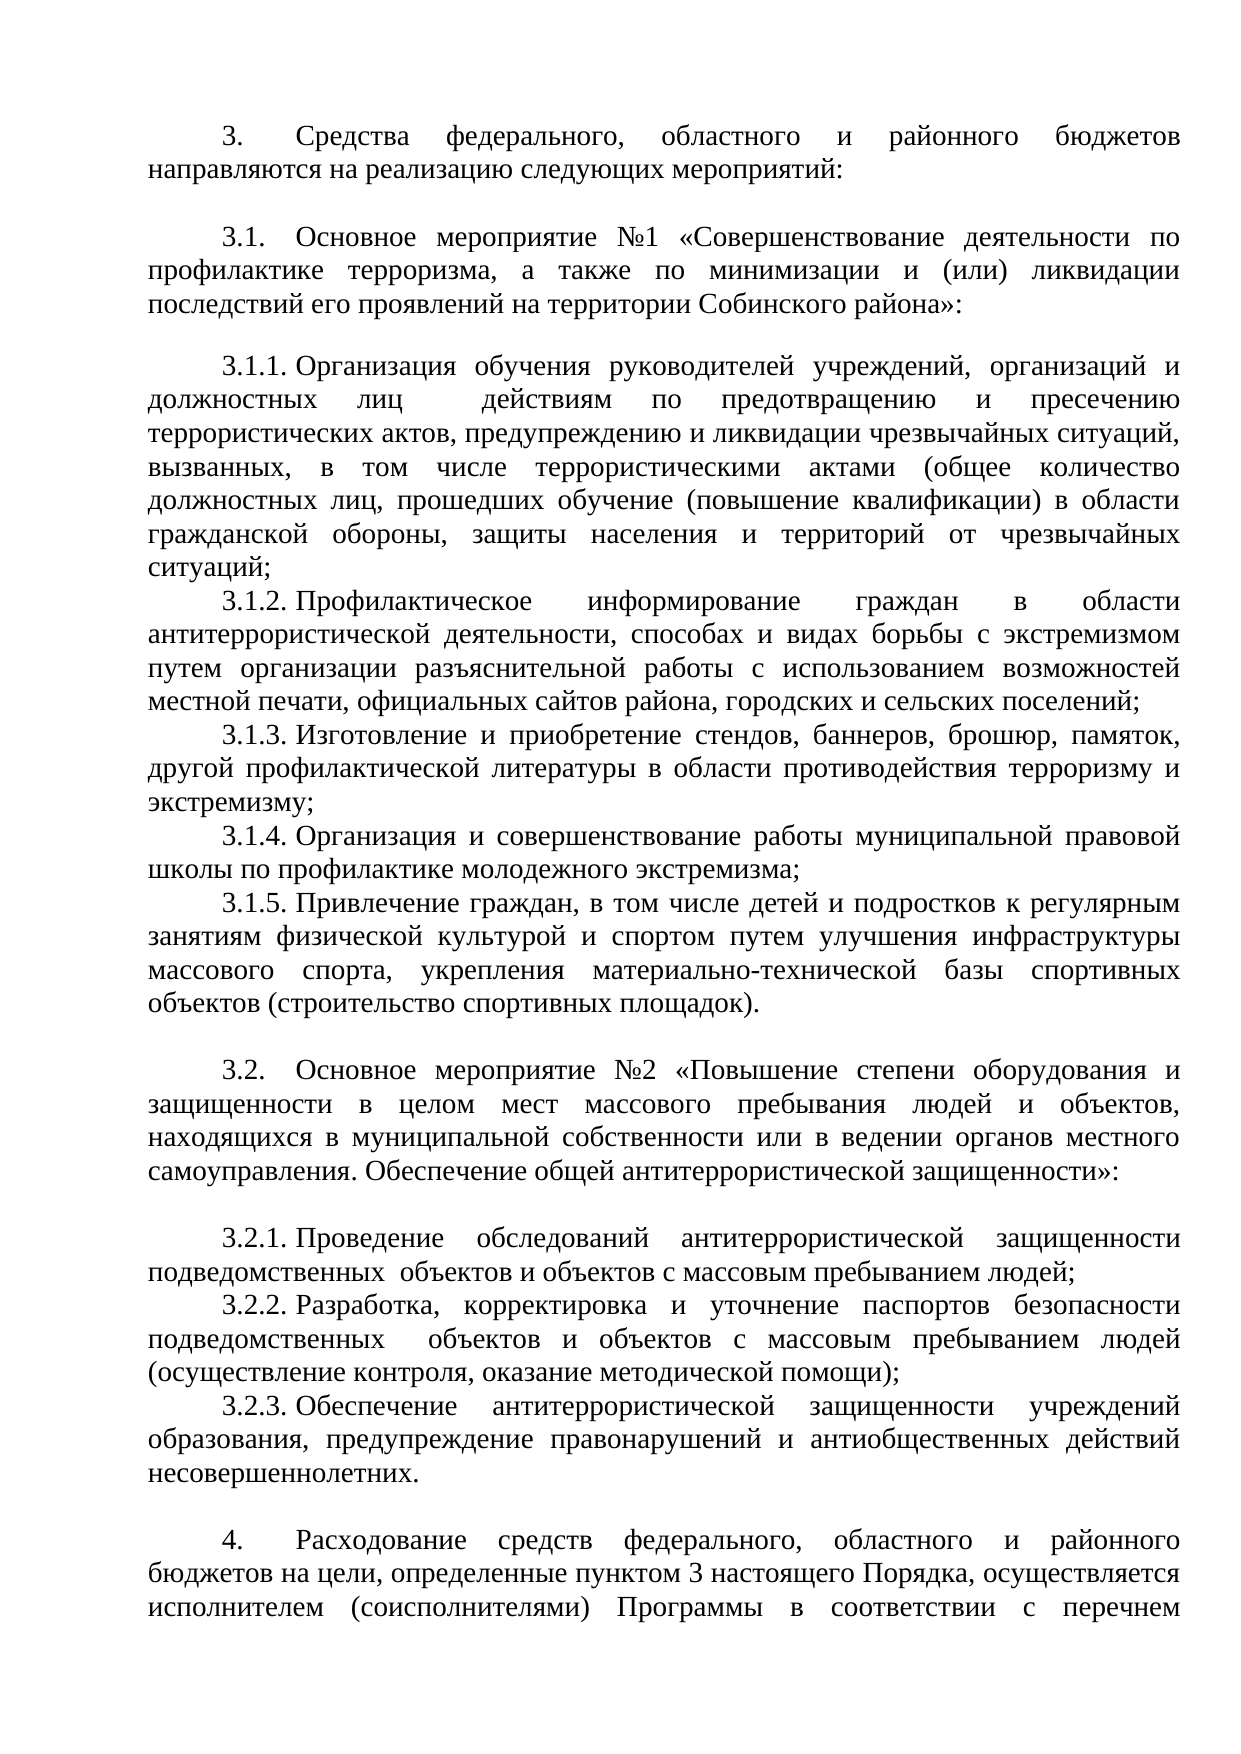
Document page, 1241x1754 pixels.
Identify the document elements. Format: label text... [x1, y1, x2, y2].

list Средства федерального, областного и районного бюджетов направляются на реализацию следующих мероприятий: [148, 118, 1181, 185]
list Изготовление и приобретение стендов, баннеров, брошюр, памяток, другой профилактической литературы в области противодействия терроризму и экстремизму; [148, 717, 1181, 818]
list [148, 1522, 1181, 1623]
list Привлечение граждан, в том числе детей и подростков к регулярным занятиям физической культурой и спортом путем улучшения инфраструктуры массового спорта, укрепления материально-технической базы спортивных объектов (строительство спортивных площадок). [148, 885, 1181, 1019]
list Обеспечение антитеррористической защищенности учреждений образования, предупреждение правонарушений и антиобщественных действий несовершеннолетних. [148, 1388, 1181, 1488]
list Основное мероприятие №2 «Повышение степени оборудования и защищенности в целом мест массового пребывания людей и объектов, находящихся в муниципальной собственности или в ведении органов местного самоуправления. Обеспечение общей антитеррористической защищенности»: [148, 1052, 1181, 1120]
list Основное мероприятие №2 «Повышение степени оборудования и защищенности в целом мест массового пребывания людей и объектов, находящихся в муниципальной собственности или в ведении органов местного самоуправления. Обеспечение общей антитеррористической защищенности»: [350, 1153, 1181, 1187]
list Организация обучения руководителей учреждений, организаций и должностных лиц действиям по предотвращению и пресечению террористических актов, предупреждению и ликвидации чрезвычайных ситуаций, вызванных, в том числе террористическими актами (общее количество должностных лиц, прошедших обучение (повышение квалификации) в области гражданской обороны, защиты населения и территорий от чрезвычайных ситуаций; [148, 348, 1181, 583]
list Организация и совершенствование работы муниципальной правовой школы по профилактике молодежного экстремизма; [148, 818, 1181, 885]
list Проведение обследований антитеррористической защищенности подведомственных объектов и объектов с массовым пребыванием людей; [148, 1220, 1181, 1287]
list Профилактическое информирование граждан в области антитеррористической деятельности, способах и видах борьбы с экстремизмом путем организации разъяснительной работы с использованием возможностей местной печати, официальных сайтов района, городских и сельских поселений; [148, 583, 1181, 717]
list Основное мероприятие №1 «Совершенствование деятельности по профилактике терроризма, а также по минимизации и (или) ликвидации последствий его проявлений на территории Собинского района»: [504, 286, 1181, 319]
list Разработка, корректировка и уточнение паспортов безопасности подведомственных объектов и объектов с массовым пребыванием людей (осуществление контроля, оказание методической помощи); [148, 1287, 1181, 1388]
